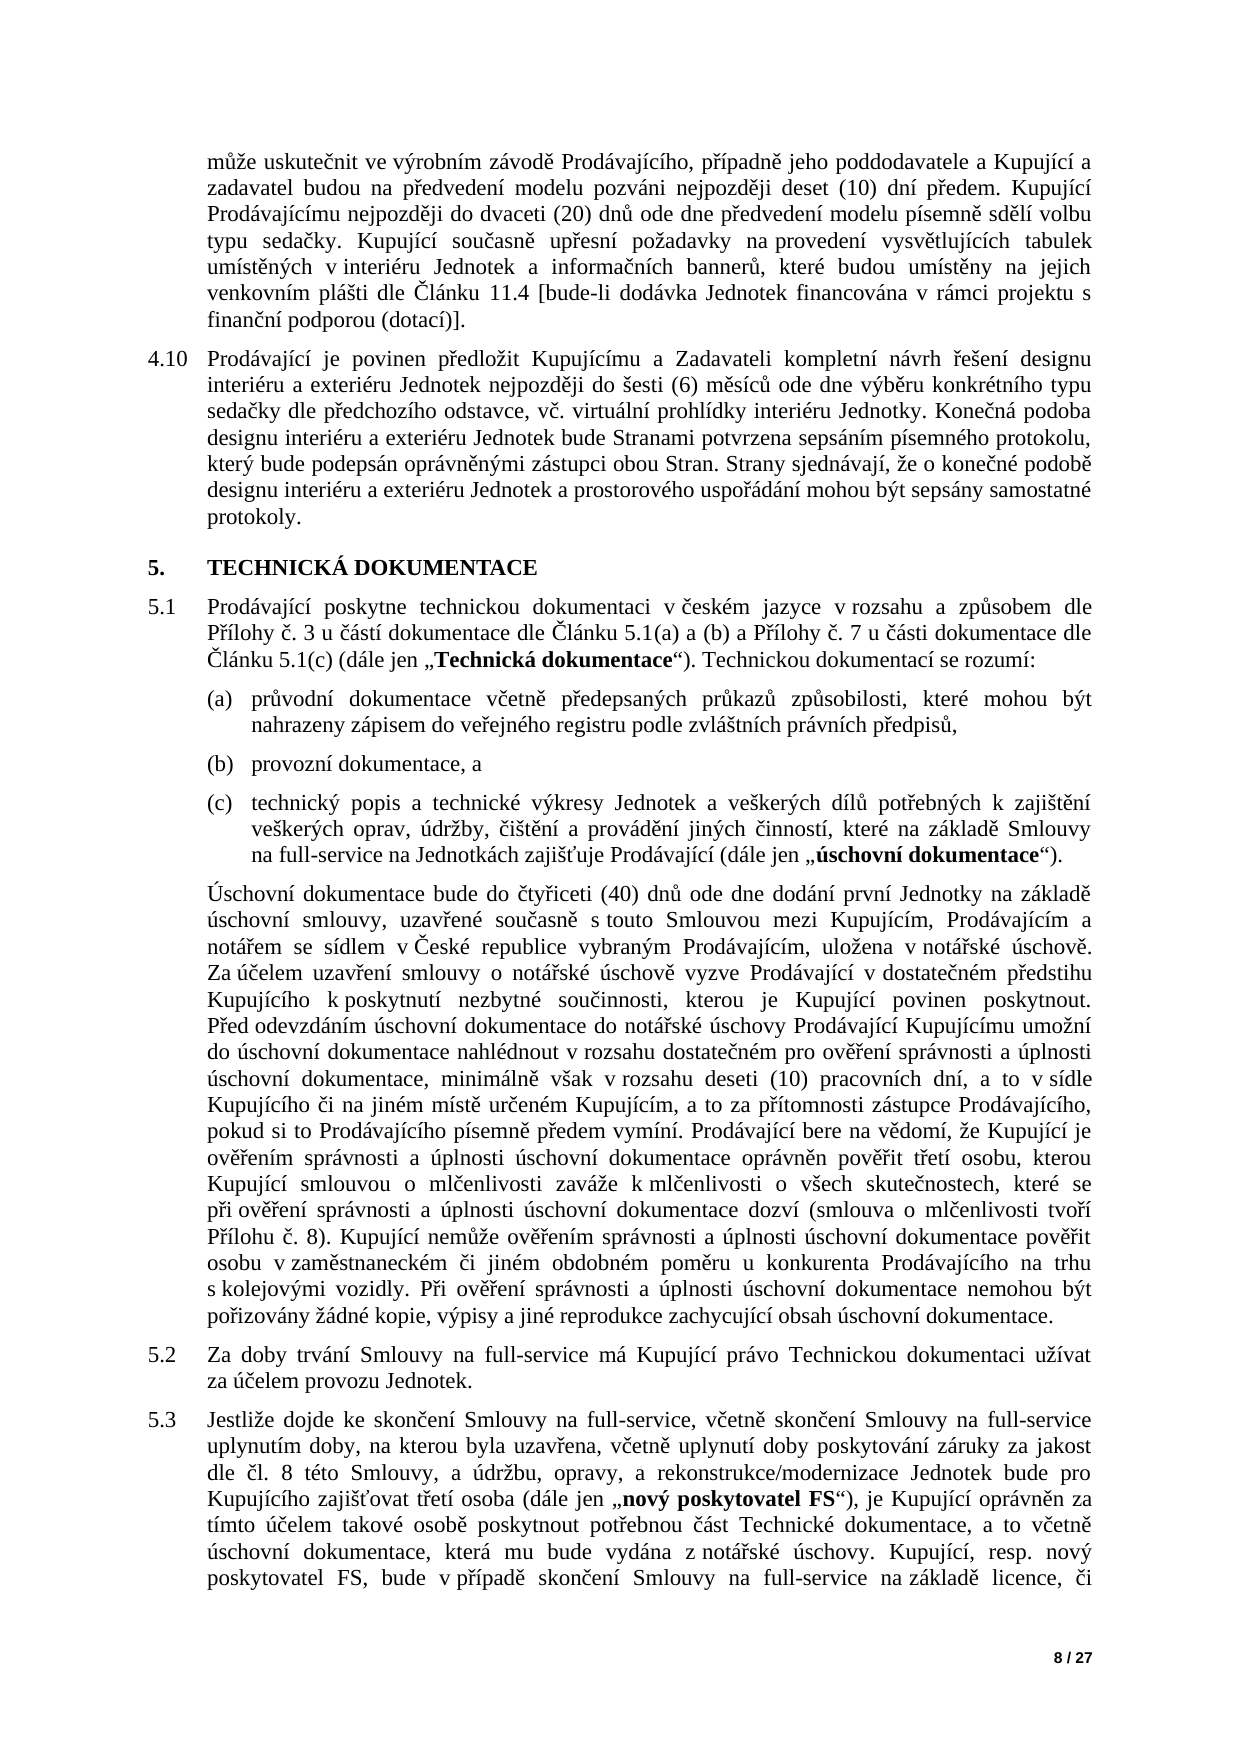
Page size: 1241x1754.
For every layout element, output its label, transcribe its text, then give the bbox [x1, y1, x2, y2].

text provozní dokumentace, a [207, 750, 1092, 776]
text technický popis a technické výkresy Jednotek a veškerých dílů potřebných k zajištění veškerých oprav, údržby, čištění a provádění jiných činností, které na základě Smlouvy na full-service na Jednotkách zajišťuje Prodávající (dále jen „úschovní dokumentace“). [207, 789, 1092, 868]
subtitle TECHNICKÁ Dokumentace [148, 554, 1092, 581]
text Prodávající je povinen předložit Kupujícímu a Zadavateli kompletní návrh řešení designu interiéru a exteriéru Jednotek nejpozději do šesti (6) měsíců ode dne výběru konkrétního typu sedačky dle předchozího odstavce, vč. virtuální prohlídky interiéru Jednotky. Konečná podoba designu interiéru a exteriéru Jednotek bude Stranami potvrzena sepsáním písemného protokolu, který bude podepsán oprávněnými zástupci obou Stran. Strany sjednávají, že o konečné podobě designu interiéru a exteriéru Jednotek a prostorového uspořádání mohou být sepsány samostatné protokoly. [148, 345, 1092, 529]
list Úschovní dokumentace bude do čtyřiceti (40) dnů ode dne dodání první Jednotky na základě úschovní smlouvy, uzavřené současně s touto Smlouvou mezi Kupujícím, Prodávajícím a notářem se sídlem v České republice vybraným Prodávajícím, uložena v notářské úschově. Za účelem uzavření smlouvy o notářské úschově vyzve Prodávající v dostatečném předstihu Kupujícího k poskytnutí nezbytné součinnosti, kterou je Kupující povinen poskytnout. Před odevzdáním úschovní dokumentace do notářské úschovy Prodávající Kupujícímu umožní do úschovní dokumentace nahlédnout v rozsahu dostatečném pro ověření správnosti a úplnosti úschovní dokumentace, minimálně však v rozsahu deseti (10) pracovních dní, a to v sídle Kupujícího či na jiném místě určeném Kupujícím, a to za přítomnosti zástupce Prodávajícího, pokud si to Prodávajícího písemně předem vymíní. Prodávající bere na vědomí, že Kupující je ověřením správnosti a úplnosti úschovní dokumentace oprávněn pověřit třetí osobu, kterou Kupující smlouvou o mlčenlivosti zaváže k mlčenlivosti o všech skutečnostech, které se při ověření správnosti a úplnosti úschovní dokumentace dozví (smlouva o mlčenlivosti tvoří Přílohu č. 8). Kupující nemůže ověřením správnosti a úplnosti úschovní dokumentace pověřit osobu v zaměstnaneckém či jiném obdobném poměru u konkurenta Prodávajícího na trhu s kolejovými vozidly. Při ověření správnosti a úplnosti úschovní dokumentace nemohou být pořizovány žádné kopie, výpisy a jiné reprodukce zachycující obsah úschovní dokumentace. [207, 880, 1092, 1328]
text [148, 1406, 1092, 1590]
text průvodní dokumentace včetně předepsaných průkazů způsobilosti, které mohou být nahrazeny zápisem do veřejného registru podle zvláštních právních předpisů, [207, 684, 1092, 737]
text Prodávající poskytne technickou dokumentaci v českém jazyce v rozsahu a způsobem dle Přílohy č. 3 u částí dokumentace dle Článku 5.1(a) a (b) a Přílohy č. 7 u části dokumentace dle Článku 5.1(c) (dále jen „Technická dokumentace“). Technickou dokumentací se rozumí: [148, 593, 1092, 672]
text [148, 148, 1092, 332]
text Za doby trvání Smlouvy na full-service má Kupující právo Technickou dokumentaci užívat za účelem provozu Jednotek. [148, 1341, 1092, 1393]
